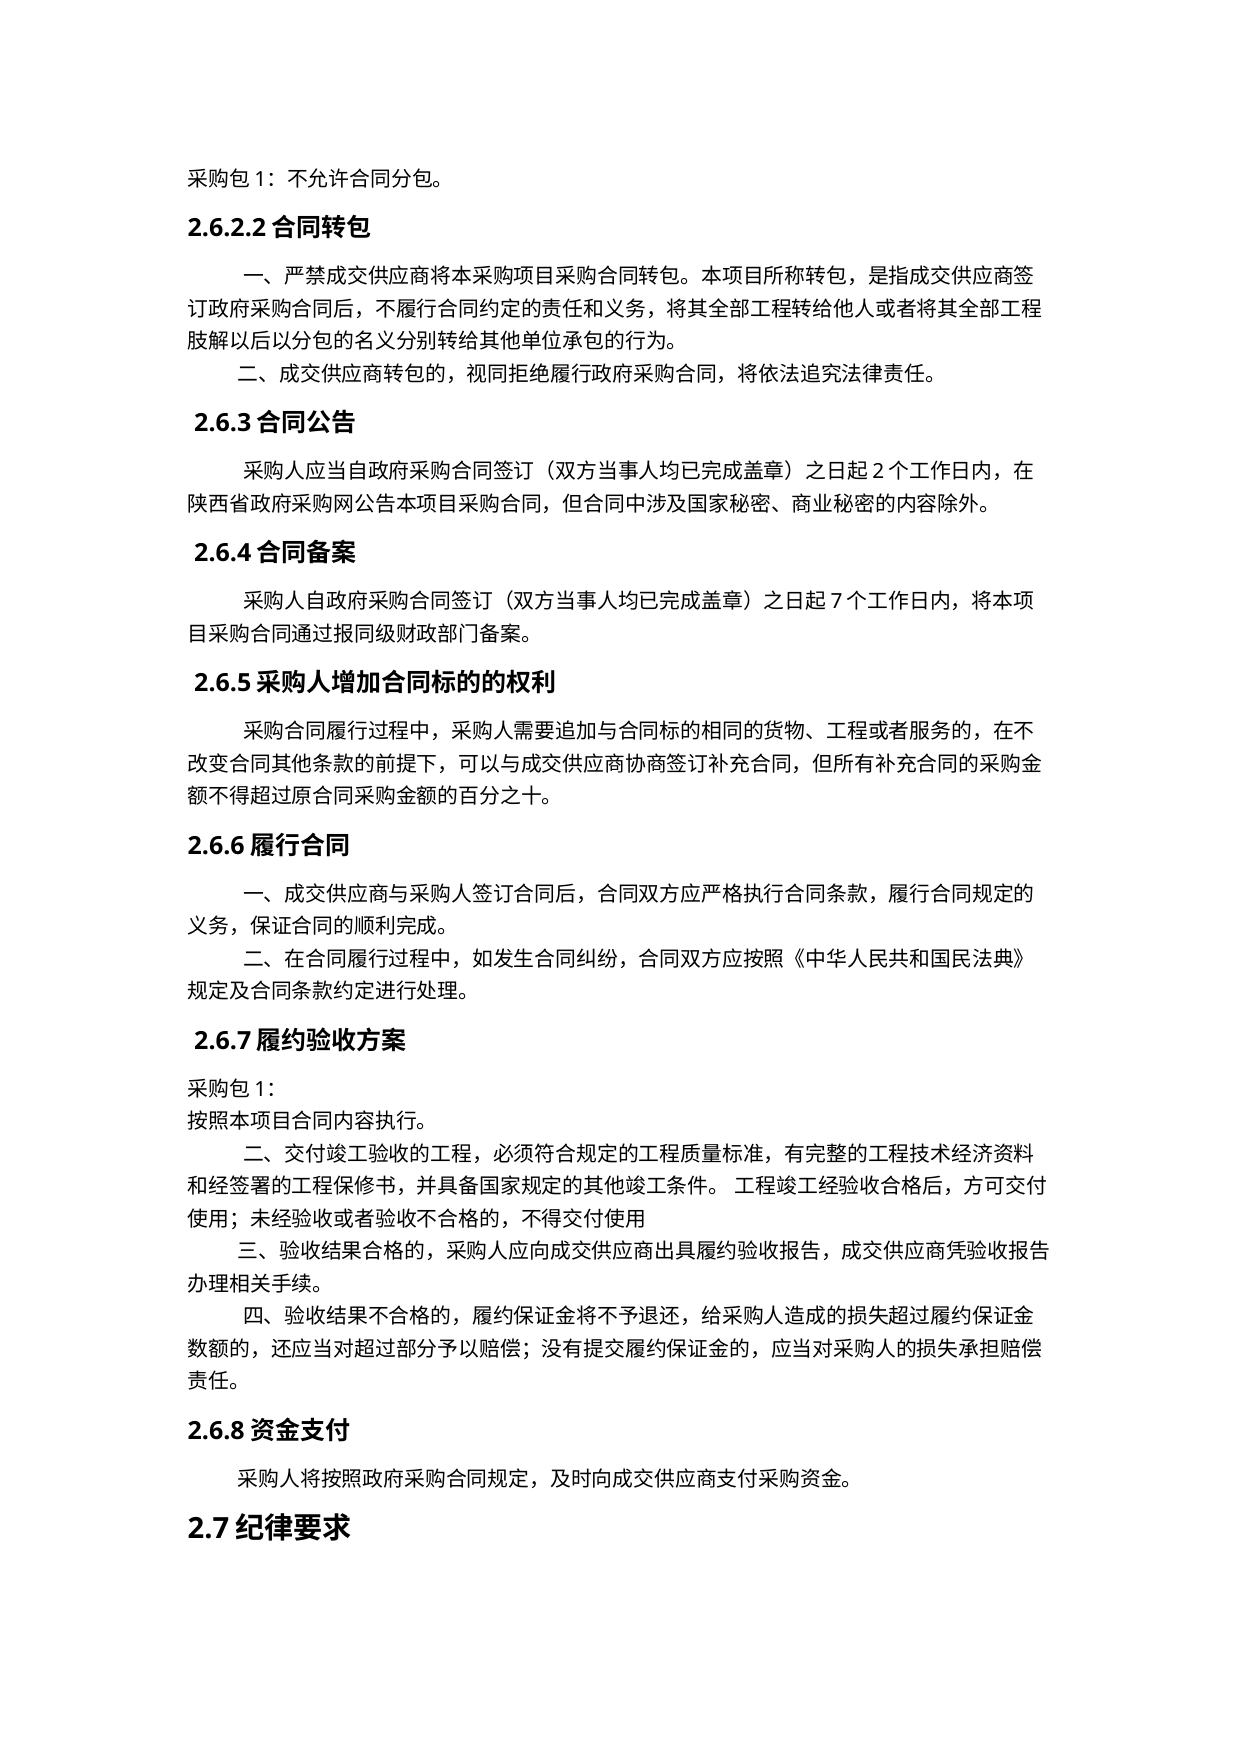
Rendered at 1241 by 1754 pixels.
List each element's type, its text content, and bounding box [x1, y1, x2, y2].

text 2.6.2.2合同转包 [187, 194, 1053, 259]
text 一、成交供应商与采购人签订合同后，合同双方应严格执行合同条款，履行合同规定的义务，保证合同的顺利完成。 [187, 877, 1053, 942]
text 2.6.5采购人增加合同标的的权利 [187, 649, 1053, 714]
text 采购合同履行过程中，采购人需要追加与合同标的相同的货物、工程或者服务的，在不改变合同其他条款的前提下，可以与成交供应商协商签订补充合同，但所有补充合同的采购金额不得超过原合同采购金额的百分之十。 [187, 714, 1053, 812]
text 二、交付竣工验收的工程，必须符合规定的工程质量标准，有完整的工程技术经济资料和经签署的工程保修书，并具备国家规定的其他竣工条件。 工程竣工经验收合格后，方可交付使用；未经验收或者验收不合格的，不得交付使用 [187, 1137, 1053, 1234]
text 一、严禁成交供应商将本采购项目采购合同转包。本项目所称转包，是指成交供应商签订政府采购合同后，不履行合同约定的责任和义务，将其全部工程转给他人或者将其全部工程肢解以后以分包的名义分别转给其他单位承包的行为。 [187, 259, 1053, 357]
text 采购包1：不允许合同分包。 [187, 162, 1053, 194]
text 二、在合同履行过程中，如发生合同纠纷，合同双方应按照《中华人民共和国民法典》规定及合同条款约定进行处理。 [187, 942, 1053, 1007]
text 采购包1： [187, 1072, 1053, 1104]
text 采购人将按照政府采购合同规定，及时向成交供应商支付采购资金。 [187, 1462, 1053, 1494]
text 2.6.8资金支付 [187, 1397, 1053, 1462]
text 2.6.6履行合同 [187, 812, 1053, 877]
text 2.6.3合同公告 [187, 389, 1053, 454]
text 2.7纪律要求 [187, 1494, 1053, 1559]
text 采购人应当自政府采购合同签订（双方当事人均已完成盖章）之日起2个工作日内，在陕西省政府采购网公告本项目采购合同，但合同中涉及国家秘密、商业秘密的内容除外。 [187, 454, 1053, 519]
text 四、验收结果不合格的，履约保证金将不予退还，给采购人造成的损失超过履约保证金数额的，还应当对超过部分予以赔偿；没有提交履约保证金的，应当对采购人的损失承担赔偿责任。 [187, 1299, 1053, 1397]
text 2.6.7履约验收方案 [187, 1007, 1053, 1072]
text 采购人自政府采购合同签订（双方当事人均已完成盖章）之日起7个工作日内，将本项目采购合同通过报同级财政部门备案。 [187, 584, 1053, 649]
text 按照本项目合同内容执行。 [187, 1104, 1053, 1137]
text 二、成交供应商转包的，视同拒绝履行政府采购合同，将依法追究法律责任。 [187, 357, 1053, 389]
text 2.6.4合同备案 [187, 519, 1053, 584]
text 三、验收结果合格的，采购人应向成交供应商出具履约验收报告，成交供应商凭验收报告办理相关手续。 [187, 1234, 1053, 1299]
